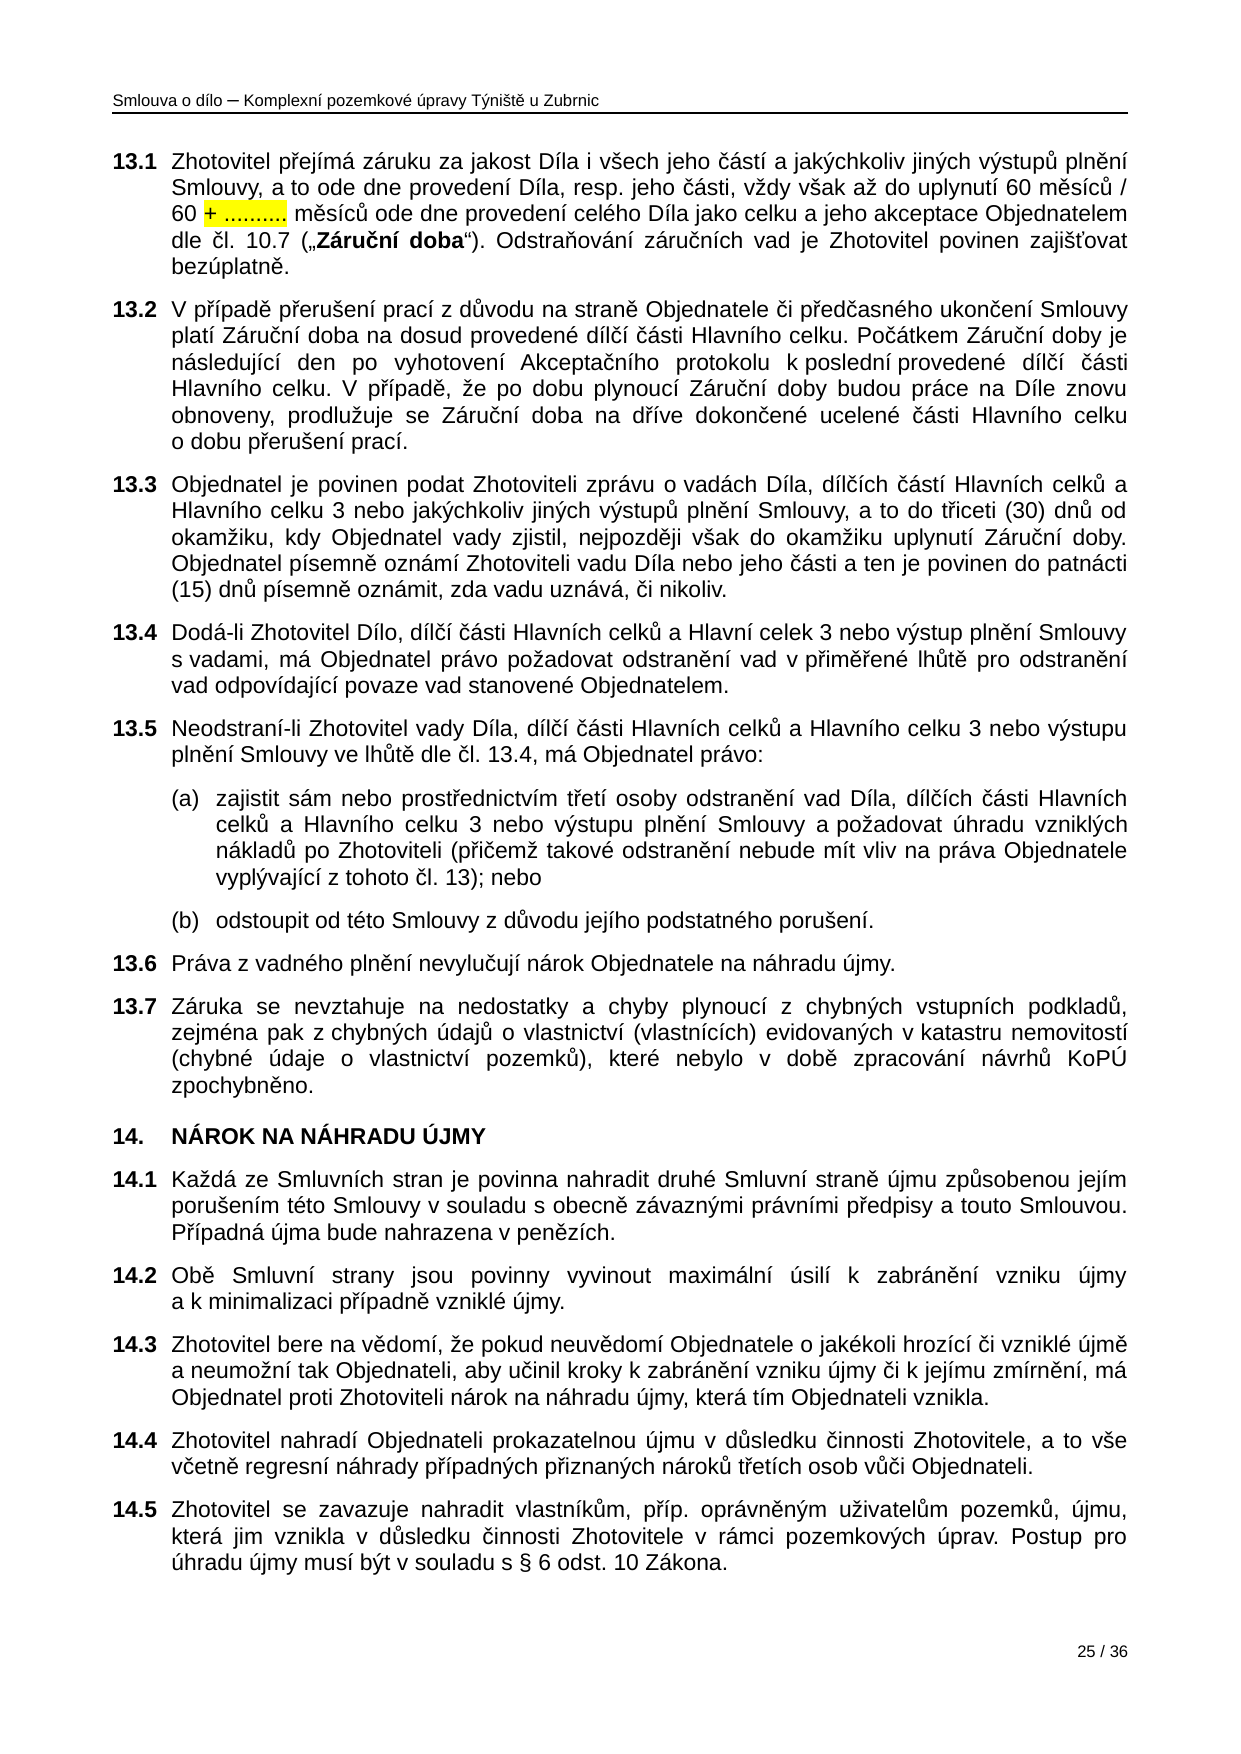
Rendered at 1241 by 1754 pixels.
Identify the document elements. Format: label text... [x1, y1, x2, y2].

text Zhotovitel přejímá záruku za jakost Díla i všech jeho částí a jakýchkoliv jiných výstupů plnění Smlouvy, a to ode dne provedení Díla, resp. jeho části, vždy však až do uplynutí 60 měsíců / 60 + .......... měsíců ode dne provedení celého Díla jako celku a jeho akceptace Objednatelem dle čl. 10.7 („Záruční doba“). Odstraňování záručních vad je Zhotovitel povinen zajišťovat bezúplatně. [112, 148, 1128, 279]
text Objednatel je povinen podat Zhotoviteli zprávu o vadách Díla, dílčích částí Hlavních celků a Hlavního celku 3 nebo jakýchkoliv jiných výstupů plnění Smlouvy, a to do třiceti (30) dnů od okamžiku, kdy Objednatel vady zjistil, nejpozději však do okamžiku uplynutí Záruční doby. Objednatel písemně oznámí Zhotoviteli vadu Díla nebo jeho části a ten je povinen do patnácti (15) dnů písemně oznámit, zda vadu uznává, či nikoliv. [112, 471, 1128, 603]
list zajistit sám nebo prostřednictvím třetí osoby odstranění vad Díla, dílčích části Hlavních celků a Hlavního celku 3 nebo výstupu plnění Smlouvy a požadovat úhradu vzniklých nákladů po Zhotoviteli (přičemž takové odstranění nebude mít vliv na práva Objednatele vyplývající z tohoto čl. 13); nebo [171, 784, 1128, 890]
text odstoupit od této Smlouvy z důvodu jejího podstatného porušení. [171, 907, 1128, 933]
text Zhotovitel se zavazuje nahradit vlastníkům, příp. oprávněným uživatelům pozemků, újmu, která jim vznikla v důsledku činnosti Zhotovitele v rámci pozemkových úprav. Postup pro úhradu újmy musí být v souladu s § 6 odst. 10 Zákona. [112, 1496, 1128, 1575]
text Obě Smluvní strany jsou povinny vyvinout maximální úsilí k zabránění vzniku újmy a k minimalizaci případně vzniklé újmy. [112, 1262, 1128, 1314]
text Zhotovitel nahradí Objednateli prokazatelnou újmu v důsledku činnosti Zhotovitele, a to vše včetně regresní náhrady případných přiznaných nároků třetích osob vůči Objednateli. [112, 1427, 1128, 1479]
text Neodstraní-li Zhotovitel vady Díla, dílčí části Hlavních celků a Hlavního celku 3 nebo výstupu plnění Smlouvy ve lhůtě dle čl. 13.4, má Objednatel právo: [112, 715, 1128, 768]
text Každá ze Smluvních stran je povinna nahradit druhé Smluvní straně újmu způsobenou jejím porušením této Smlouvy v souladu s obecně závaznými právními předpisy a touto Smlouvou. Případná újma bude nahrazena v penězích. [112, 1166, 1128, 1245]
text Zhotovitel bere na vědomí, že pokud neuvědomí Objednatele o jakékoli hrozící či vzniklé újmě a neumožní tak Objednateli, aby učinil kroky k zabránění vzniku újmy či k jejímu zmírnění, má Objednatel proti Zhotoviteli nárok na náhradu újmy, která tím Objednateli vznikla. [112, 1331, 1128, 1410]
text V případě přerušení prací z důvodu na straně Objednatele či předčasného ukončení Smlouvy platí Záruční doba na dosud provedené dílčí části Hlavního celku. Počátkem Záruční doby je následující den po vyhotovení Akceptačního protokolu k poslední provedené dílčí části Hlavního celku. V případě, že po dobu plynoucí Záruční doby budou práce na Díle znovu obnoveny, prodlužuje se Záruční doba na dříve dokončené ucelené části Hlavního celku o dobu přerušení prací. [112, 296, 1128, 454]
text Záruka se nevztahuje na nedostatky a chyby plynoucí z chybných vstupních podkladů, zejména pak z chybných údajů o vlastnictví (vlastnících) evidovaných v katastru nemovitostí (chybné údaje o vlastnictví pozemků), které nebylo v době zpracování návrhů KoPÚ zpochybněno. [112, 993, 1128, 1098]
text Nárok na náhradu újmy [112, 1123, 1128, 1149]
text Dodá-li Zhotovitel Dílo, dílčí části Hlavních celků a Hlavní celek 3 nebo výstup plnění Smlouvy s vadami, má Objednatel právo požadovat odstranění vad v přiměřené lhůtě pro odstranění vad odpovídající povaze vad stanovené Objednatelem. [112, 619, 1128, 698]
text Práva z vadného plnění nevylučují nárok Objednatele na náhradu újmy. [112, 949, 1128, 976]
